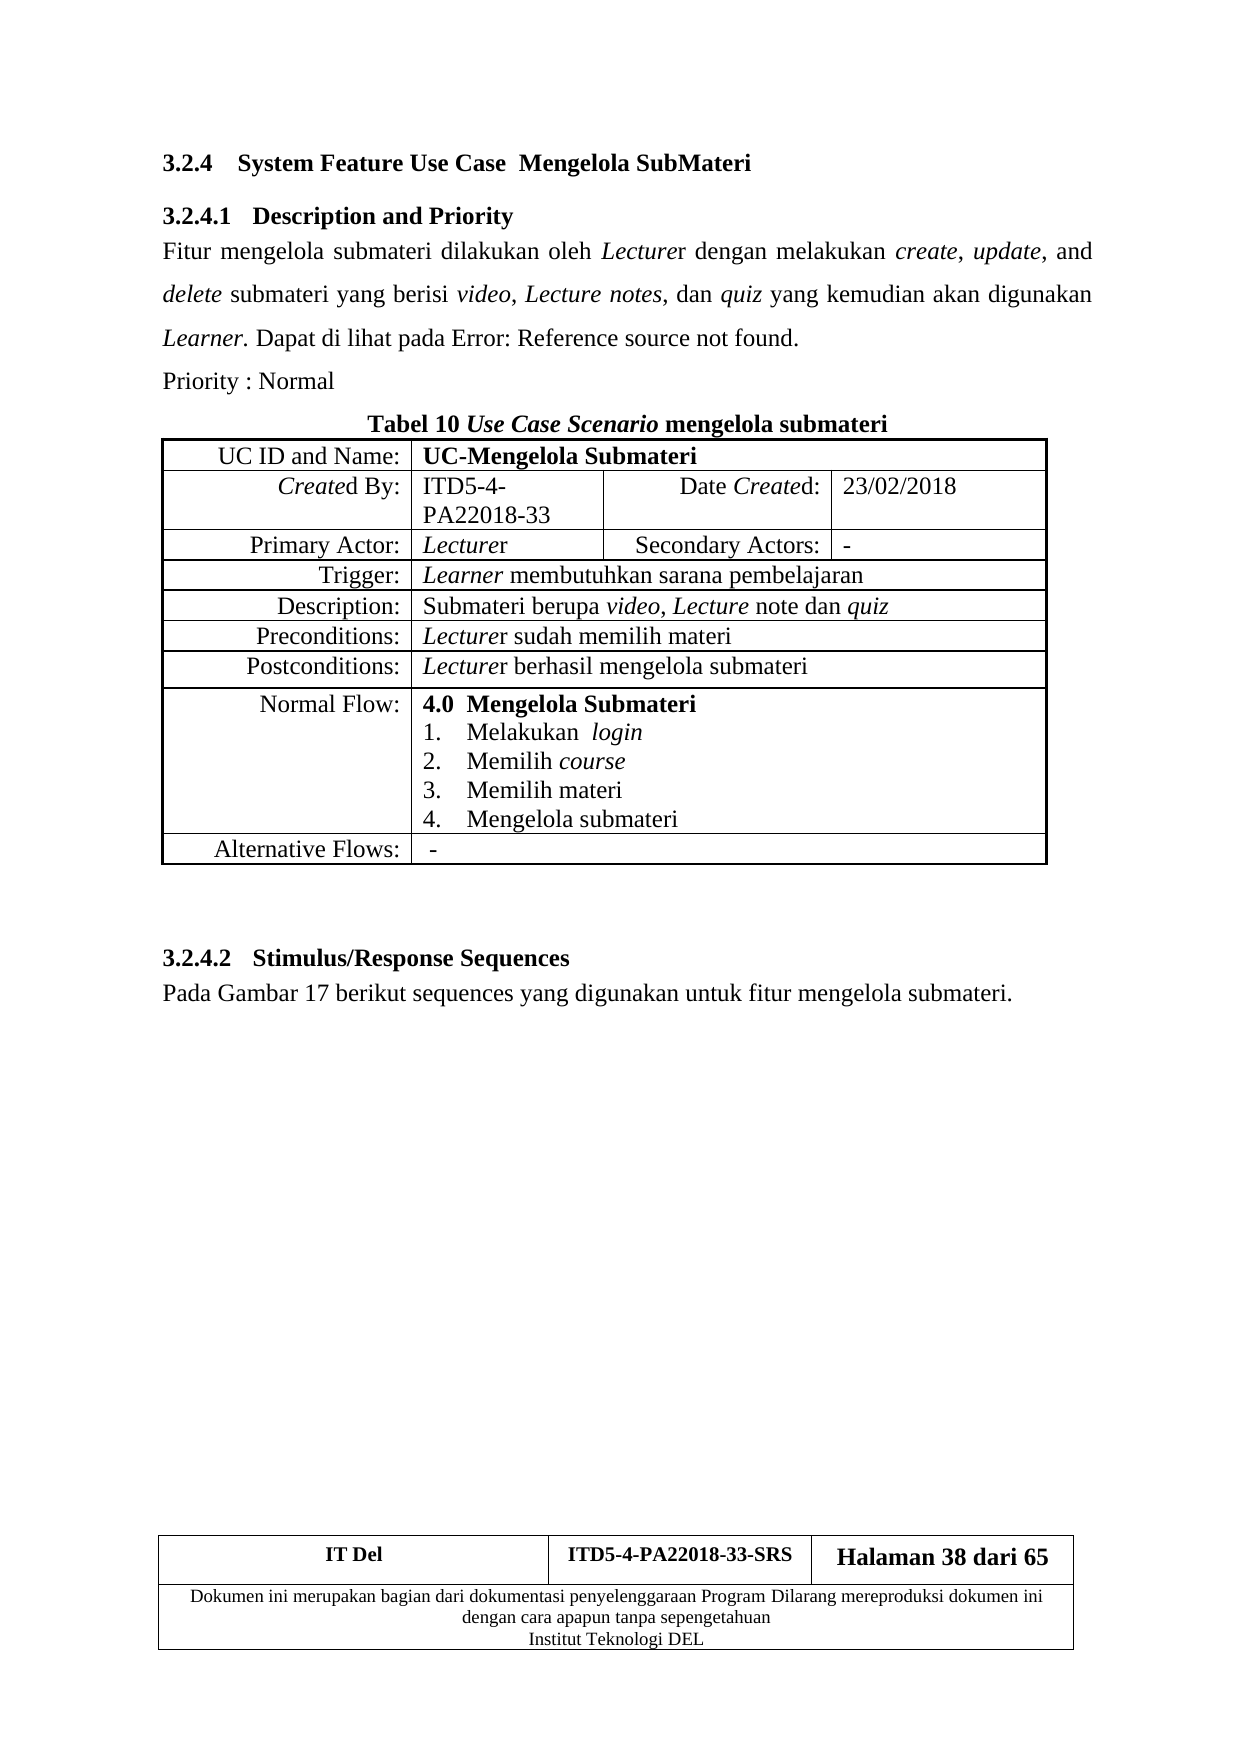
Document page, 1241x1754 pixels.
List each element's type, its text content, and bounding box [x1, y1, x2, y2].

table_cell Postconditions: [164, 652, 411, 687]
text Priority : Normal [162, 366, 1092, 394]
table_cell - [412, 834, 1045, 863]
list Pada Gambar 17 berikut sequences yang digunakan untuk fitur mengelola submateri. [162, 978, 1092, 1007]
table_cell Learner membutuhkan sarana pembelajaran [412, 561, 1045, 589]
table_cell Created By: [164, 471, 411, 529]
table_cell 4.0 Mengelola Submateri 1. Melakukan login 2. Memilih course 3. Memilih materi 4. Mengelola submateri [412, 689, 1045, 832]
table_cell Submateri berupa video, Lecture note dan quiz [412, 591, 1045, 619]
table_cell Lecturer sudah memilih materi [412, 621, 1045, 650]
table_cell Lecturer berhasil mengelola submateri [412, 652, 1045, 687]
table_cell Date Created: [604, 471, 831, 529]
subtitle System Feature Use Case Mengelola SubMateri [162, 148, 1092, 176]
table_cell Primary Actor: [164, 530, 411, 559]
table_cell Trigger: [164, 561, 411, 589]
table_cell Preconditions: [164, 621, 411, 650]
table_cell 23/02/2018 [832, 471, 1045, 529]
table_header UC-Mengelola Submateri [412, 441, 1045, 469]
table_cell Secondary Actors: [604, 530, 831, 559]
table_cell Normal Flow: [164, 689, 411, 832]
subtitle Stimulus/Response Sequences [162, 943, 1092, 972]
table_cell Lecturer [412, 530, 603, 559]
subtitle Description and Priority [162, 201, 1092, 230]
table_cell Alternative Flows: [164, 834, 411, 863]
table_cell ITD5-4-PA22018-33 [412, 471, 603, 529]
table_cell Description: [164, 591, 411, 619]
table_cell - [832, 530, 1045, 559]
text Tabel 10 Use Case Scenario mengelola submateri [162, 409, 1092, 438]
table_header UC ID and Name: [164, 441, 411, 469]
